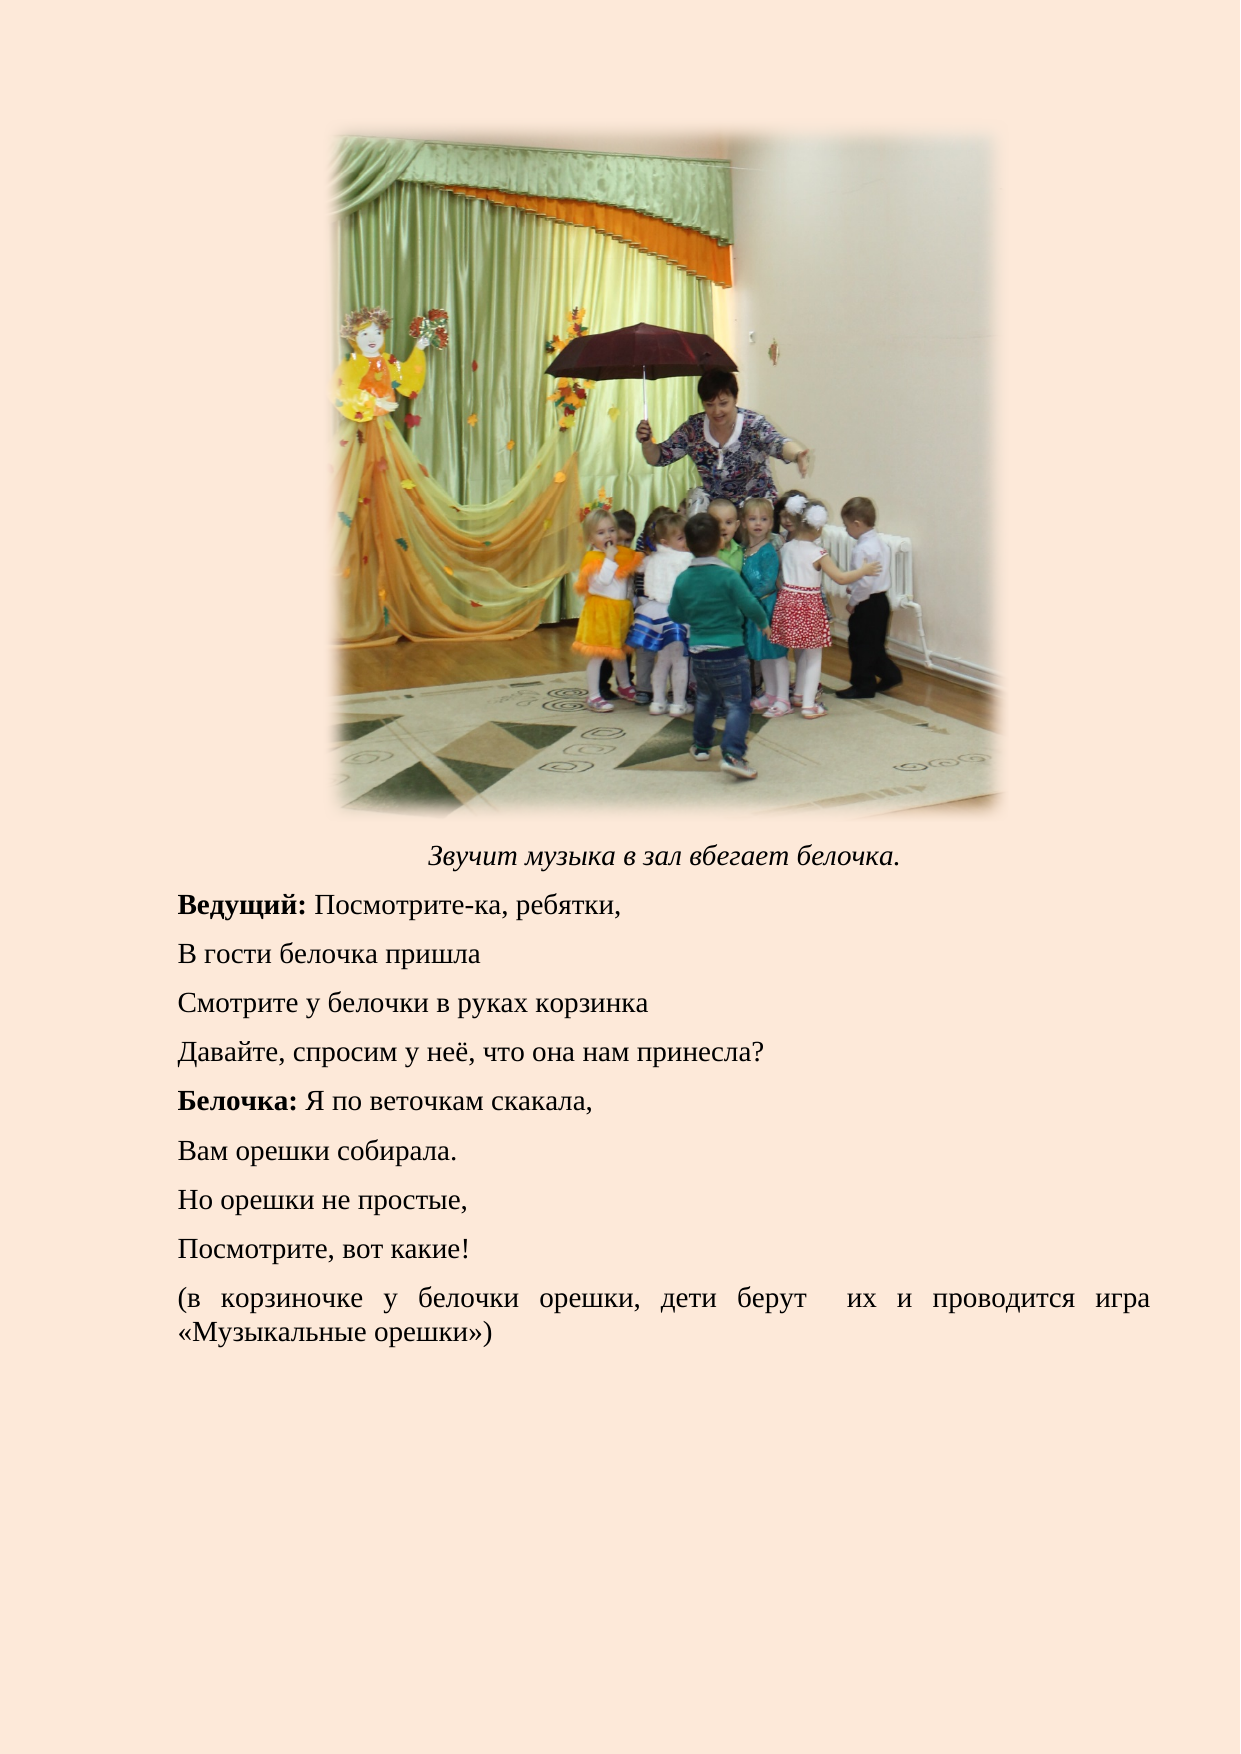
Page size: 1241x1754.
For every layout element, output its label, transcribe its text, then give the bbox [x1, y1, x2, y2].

text Звучит музыка в зал вбегает белочка. [177, 838, 1152, 871]
text Посмотрите, вот какие! [177, 1231, 1152, 1264]
text Давайте, спросим у неё, что она нам принесла? [177, 1034, 1152, 1068]
text Вам орешки собирала. [177, 1133, 1152, 1166]
text Но орешки не простые, [177, 1182, 1152, 1215]
text (в корзиночке у белочки орешки, дети берут их и проводится игра «Музыкальные орешки») [177, 1280, 1152, 1347]
text Ведущий: Посмотрите-ка, ребятки, [177, 887, 1152, 920]
text В гости белочка пришла [177, 936, 1152, 969]
picture [352, 147, 982, 795]
text Смотрите у белочки в руках корзинка [177, 985, 1152, 1019]
text Белочка: Я по веточкам скакала, [177, 1083, 1152, 1117]
